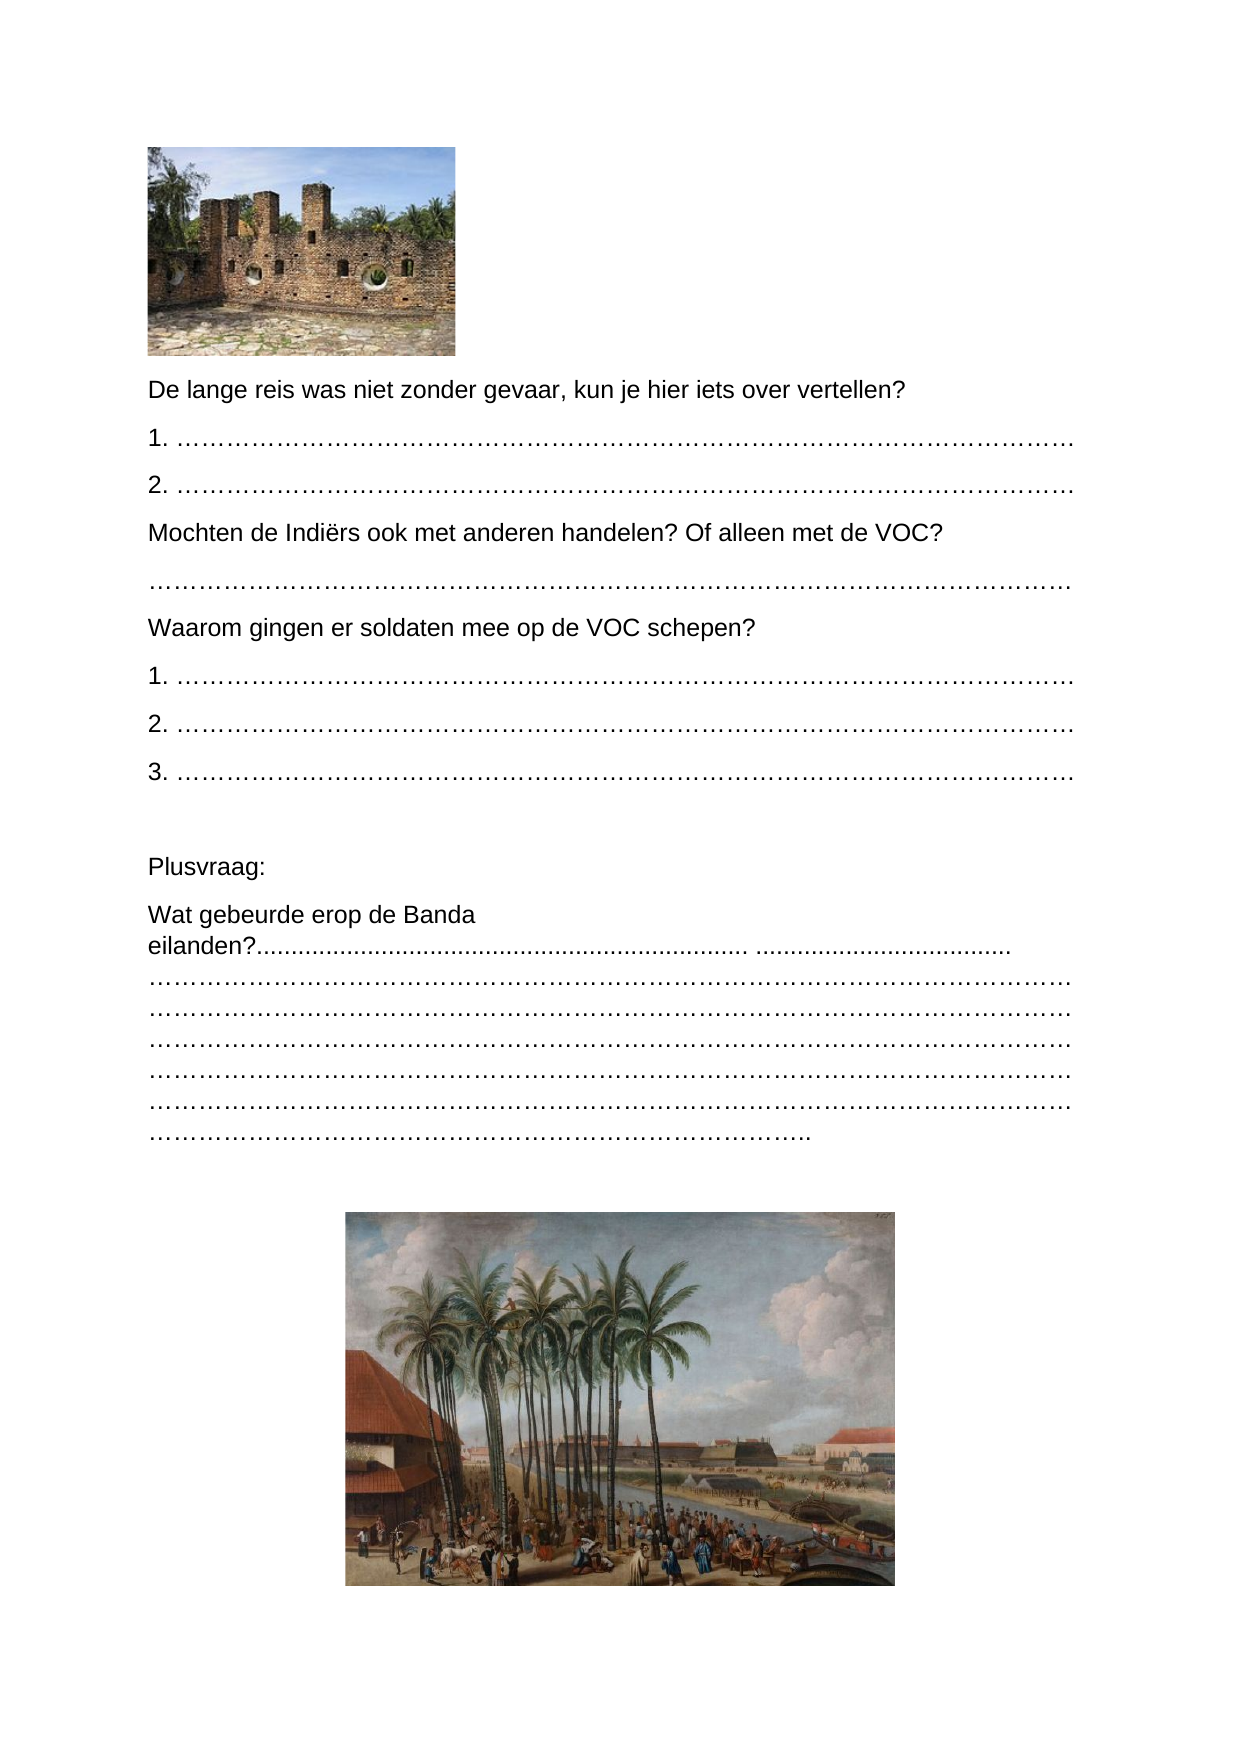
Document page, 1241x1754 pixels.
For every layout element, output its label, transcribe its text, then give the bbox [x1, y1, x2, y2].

text 2. ……………………………………………………………………………………………… [148, 709, 1093, 737]
text De lange reis was niet zonder gevaar, kun je hier iets over vertellen? [148, 375, 1093, 403]
text Plusvraag: [148, 852, 1093, 881]
text 1. ……………………………………………………………………………………………… [148, 422, 1093, 451]
text Mochten de Indiërs ook met anderen handelen? Of alleen met de VOC? [148, 518, 1093, 547]
text 1. ……………………………………………………………………………………………… [148, 661, 1093, 690]
text Wat gebeurde erop de Banda eilanden?....................................................................... .....................................………………………………………………………………………………………………………………………………………………………………………………………………………………………………………………………………………………………………………………………………………………………………………………………………………………………………………………………………………………………………………………………………………………………………………………….. [148, 899, 1093, 1146]
text ………………………………………………………………………………………………… [148, 566, 1093, 594]
picture [147, 147, 456, 356]
text 3. ……………………………………………………………………………………………… [148, 756, 1093, 785]
text 2. ……………………………………………………………………………………………… [148, 470, 1093, 499]
text Waarom gingen er soldaten mee op de VOC schepen? [148, 613, 1093, 642]
picture [345, 1212, 895, 1586]
